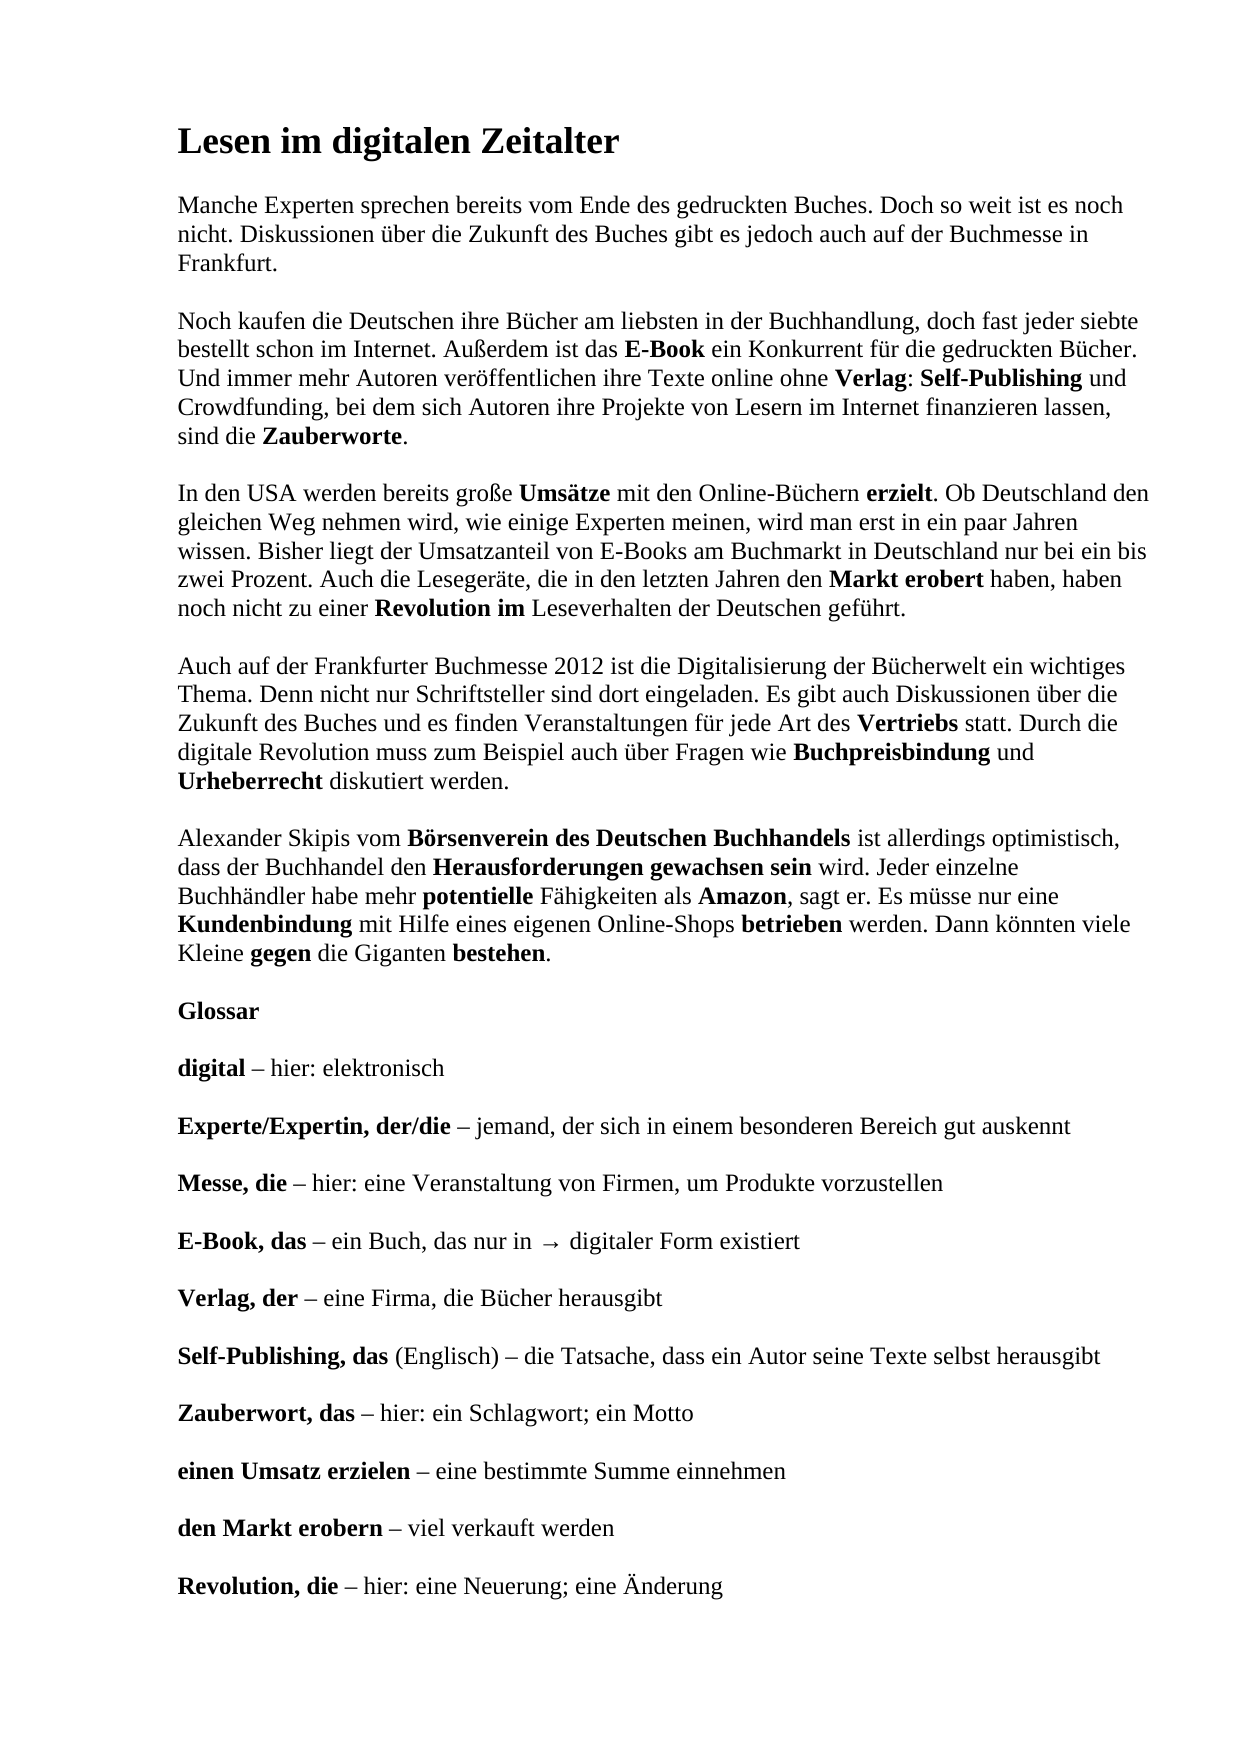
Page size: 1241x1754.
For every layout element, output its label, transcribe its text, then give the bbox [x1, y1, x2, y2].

text Lesen im digitalen Zeitalter [177, 118, 1152, 161]
text Manche Experten sprechen bereits vom Ende des gedruckten Buches. Doch so weit ist es noch nicht. Diskussionen über die Zukunft des Buches gibt es jedoch auch auf der Buchmesse in Frankfurt. ‎ [177, 190, 1152, 277]
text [177, 306, 1152, 1628]
